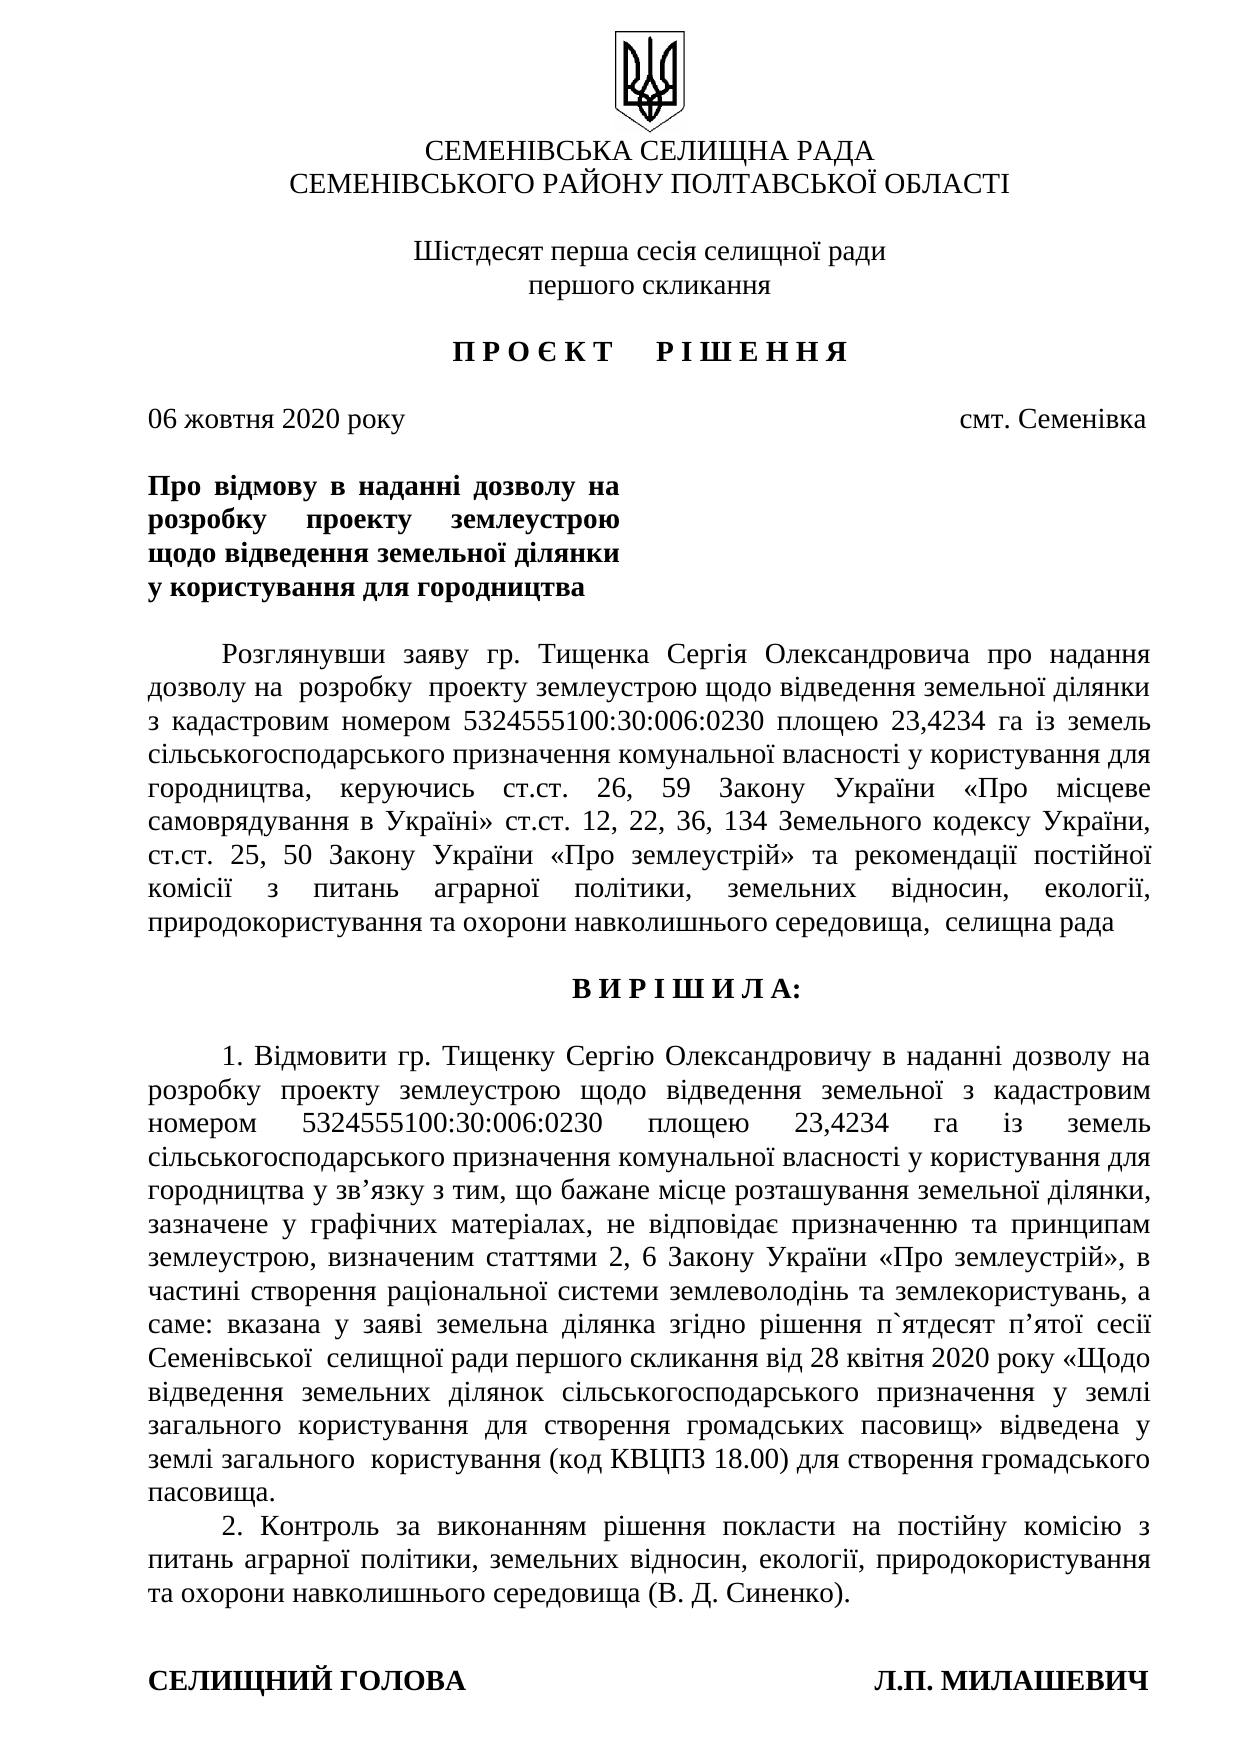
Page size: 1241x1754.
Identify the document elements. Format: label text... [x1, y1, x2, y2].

text П Р О Є К Т Р І Ш Е Н Н Я [148, 334, 1152, 367]
text 06 жовтня 2020 року смт. Семенівка [148, 401, 1152, 434]
text Шістдесят перша сесія селищної ради [148, 233, 1152, 267]
text СЕМЕНІВСЬКА СЕЛИЩНА РАДА [148, 133, 1152, 166]
text 1. Відмовити гр. Тищенку Сергію Олександровичу в наданні дозволу на розробку проекту землеустрою щодо відведення земельної з кадастровим номером 5324555100:30:006:0230 площею 23,4234 га із земель сільськогосподарського призначення комунальної власності у користування для городництва у зв’язку з тим, що бажане місце розташування земельної ділянки, зазначене у графічних матеріалах, не відповідає призначенню та принципам землеустрою, визначеним статтями 2, 6 Закону України «Про землеустрій», в частині створення раціональної системи землеволодінь та землекористувань, а саме: вказана у заяві земельна ділянка згідно рішення п`ятдесят п’ятої сесії Семенівської селищної ради першого скликання від 28 квітня 2020 року «Щодо відведення земельних ділянок сільськогосподарського призначення у землі загального користування для створення громадських пасовищ» відведена у землі загального користування (код КВЦПЗ 18.00) для створення громадського пасовища. [148, 1307, 1152, 1508]
text СЕЛИЩНИЙ ГОЛОВА Л.П. МИЛАШЕВИЧ [148, 1663, 1152, 1696]
text 1. Відмовити гр. Тищенку Сергію Олександровичу в наданні дозволу на розробку проекту землеустрою щодо відведення земельної з кадастровим номером 5324555100:30:006:0230 площею 23,4234 га із земель сільськогосподарського призначення комунальної власності у користування для городництва у зв’язку з тим, що бажане місце розташування земельної ділянки, зазначене у графічних матеріалах, не відповідає призначенню та принципам землеустрою, визначеним статтями 2, 6 Закону України «Про землеустрій», в частині створення раціональної системи землеволодінь та землекористувань, а саме: вказана у заяві земельна ділянка згідно рішення п`ятдесят п’ятої сесії Семенівської селищної ради першого скликання від 28 квітня 2020 року «Щодо відведення земельних ділянок сільськогосподарського призначення у землі загального користування для створення громадських пасовищ» відведена у землі загального користування (код КВЦПЗ 18.00) для створення громадського пасовища. [148, 1038, 1152, 1206]
text В И Р І Ш И Л А: [148, 971, 1152, 1005]
text Розглянувши заяву гр. Тищенка Сергія Олександровича про надання дозволу на розробку проекту землеустрою щодо відведення земельної ділянки з кадастровим номером 5324555100:30:006:0230 площею 23,4234 га із земель сільськогосподарського призначення комунальної власності у користування для городництва, керуючись ст.ст. 26, 59 Закону України «Про місцеве самоврядування в Україні» ст.ст. 12, 22, 36, 134 Земельного кодексу України, ст.ст. 25, 50 Закону України «Про землеустрій» та рекомендації постійної комісії з питань аграрної політики, земельних відносин, екології, природокористування та охорони навколишнього середовища, селищна рада [148, 636, 1152, 938]
text СЕМЕНІВСЬКОГО РАЙОНУ ПОЛТАВСЬКОЇ ОБЛАСТІ [148, 166, 1152, 200]
picture [613, 29, 687, 133]
text першого скликання [148, 267, 1152, 300]
text Про відмову в наданні дозволу на розробку проекту землеустрою щодо відведення земельної ділянки у користування для городництва [148, 468, 620, 602]
text 2. Контроль за виконанням рішення покласти на постійну комісію з питань аграрної політики, земельних відносин, екології, природокористування та охорони навколишнього середовища (В. Д. Синенко). [148, 1508, 1152, 1608]
